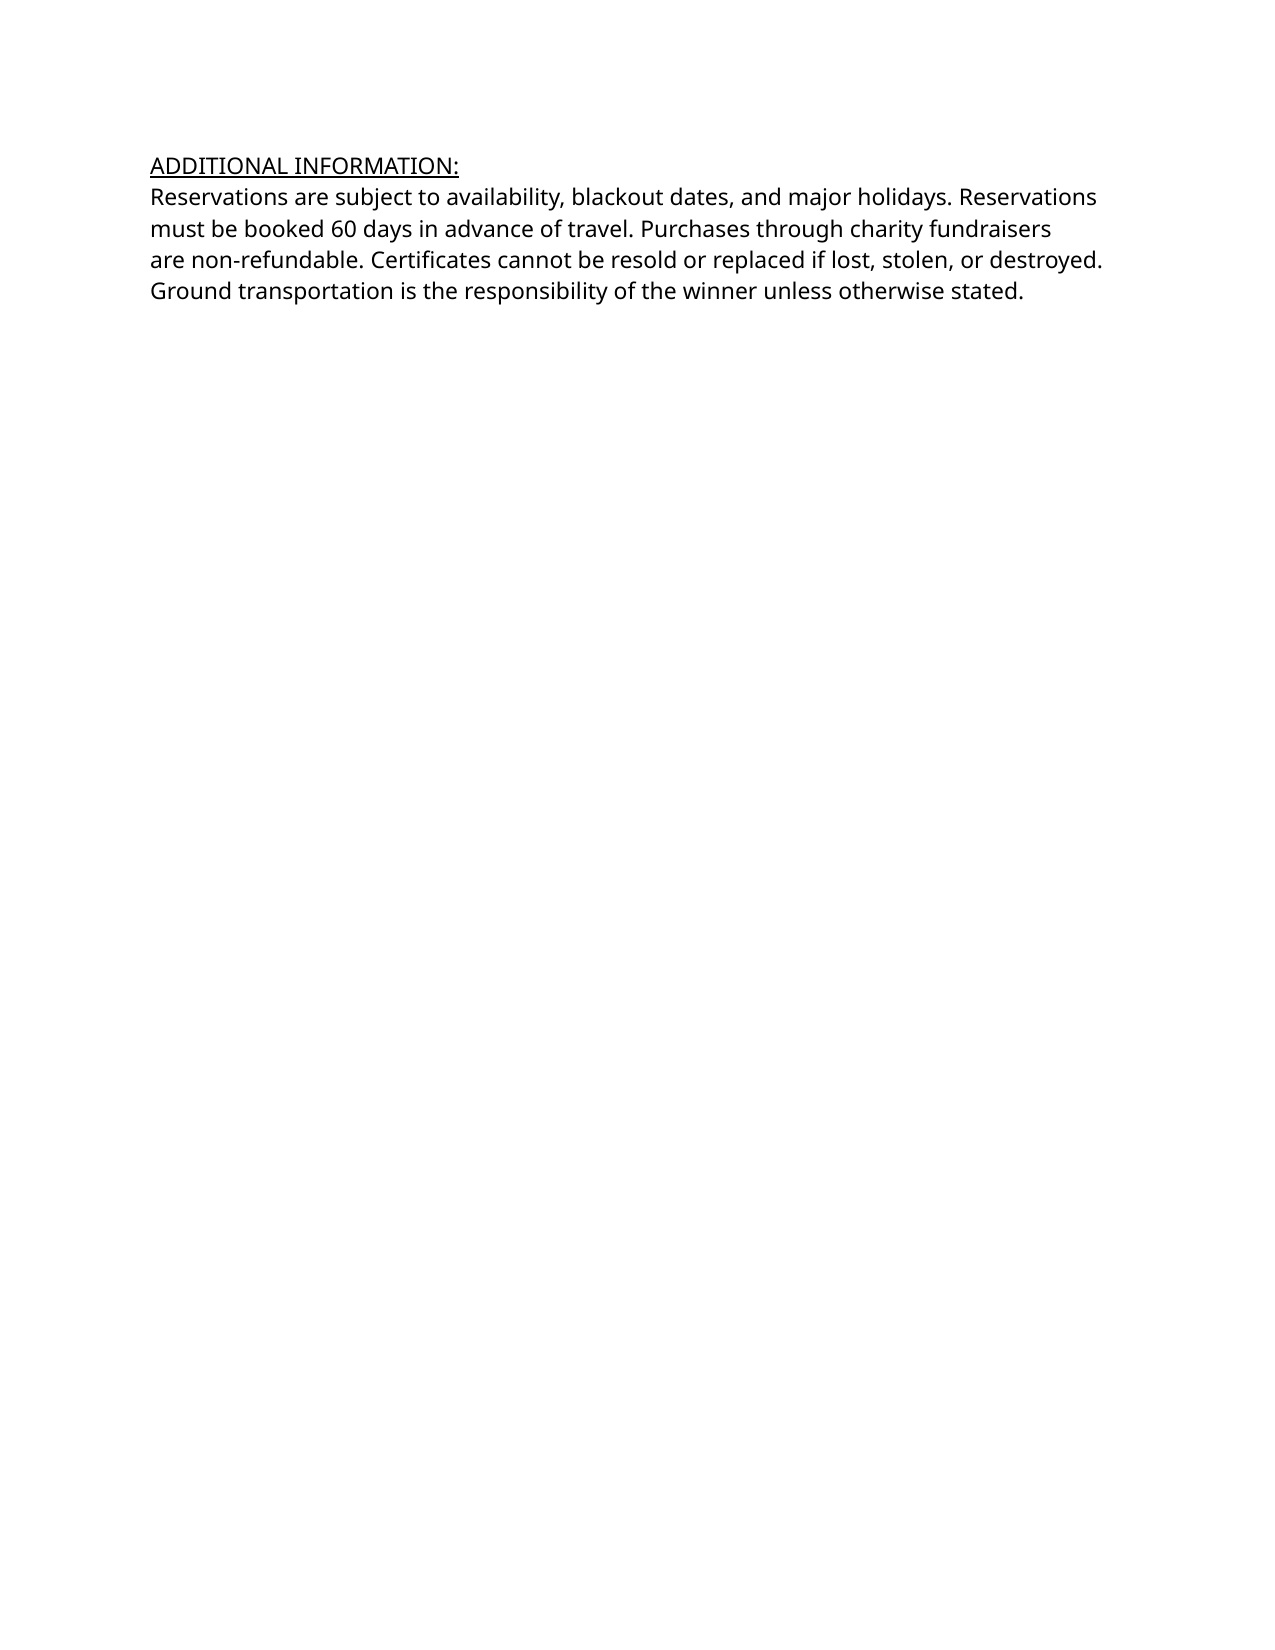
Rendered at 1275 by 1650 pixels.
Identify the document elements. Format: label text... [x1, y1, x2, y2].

text ADDITIONAL INFORMATION: [150, 150, 1125, 181]
text Reservations are subject to availability, blackout dates, and major holidays. Reservations must be booked 60 days in advance of travel. Purchases through charity fundraisers are non-refundable. Certificates cannot be resold or replaced if lost, stolen, or destroyed. Ground transportation is the responsibility of the winner unless otherwise stated. [150, 181, 1125, 306]
